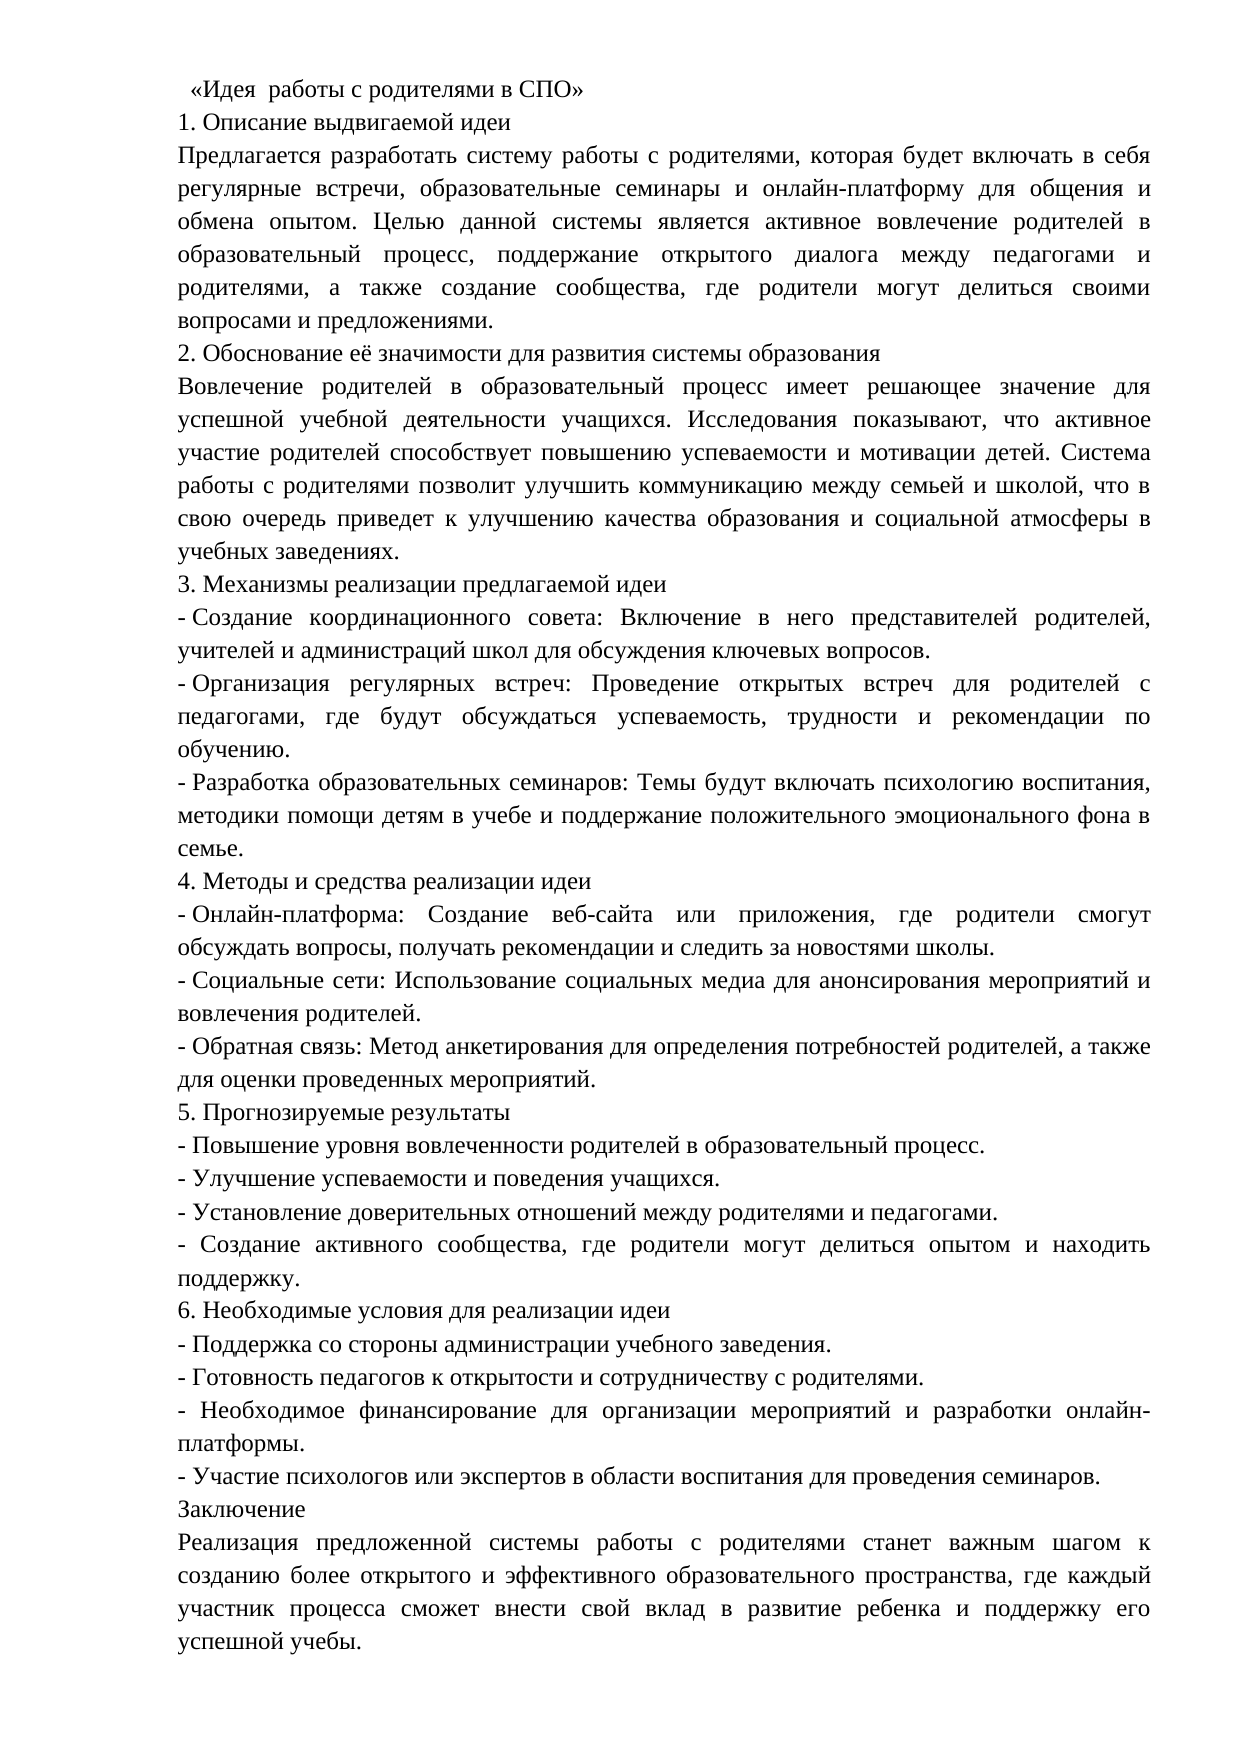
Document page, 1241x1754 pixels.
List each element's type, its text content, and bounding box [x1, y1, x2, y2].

text - Онлайн-платформа: Создание веб-сайта или приложения, где родители смогут обсуждать вопросы, получать рекомендации и следить за новостями школы. [177, 899, 1152, 961]
text - Создание активного сообщества, где родители могут делиться опытом и находить поддержку. [177, 1229, 1152, 1291]
text - Социальные сети: Использование социальных медиа для анонсирования мероприятий и вовлечения родителей. [177, 965, 1152, 1027]
text 6. Необходимые условия для реализации идеи [177, 1296, 1152, 1324]
text Вовлечение родителей в образовательный процесс имеет решающее значение для успешной учебной деятельности учащихся. Исследования показывают, что активное участие родителей способствует повышению успеваемости и мотивации детей. Система работы с родителями позволит улучшить коммуникацию между семьей и школой, что в свою очередь приведет к улучшению качества образования и социальной атмосферы в учебных заведениях. [177, 371, 1152, 565]
text - Участие психологов или экспертов в области воспитания для проведения семинаров. [177, 1461, 1152, 1489]
text - Поддержка со стороны администрации учебного заведения. [177, 1329, 1152, 1357]
text Заключение [177, 1494, 1152, 1522]
text - Необходимое финансирование для организации мероприятий и разработки онлайн-платформы. [177, 1395, 1152, 1456]
text 2. Обоснование её значимости для развития системы образования [177, 338, 1152, 367]
text - Улучшение успеваемости и поведения учащихся. [177, 1163, 1152, 1192]
text 4. Методы и средства реализации идеи [177, 866, 1152, 895]
text - Повышение уровня вовлеченности родителей в образовательный процесс. [177, 1131, 1152, 1159]
text - Готовность педагогов к открытости и сотрудничеству с родителями. [177, 1362, 1152, 1390]
text 3. Механизмы реализации предлагаемой идеи [177, 569, 1152, 598]
text «Идея работы с родителями в СПО» [177, 74, 1152, 103]
text - Создание координационного совета: Включение в него представителей родителей, учителей и администраций школ для обсуждения ключевых вопросов. [177, 602, 1152, 664]
text Предлагается разработать систему работы с родителями, которая будет включать в себя регулярные встречи, образовательные семинары и онлайн-платформу для общения и обмена опытом. Целью данной системы является активное вовлечение родителей в образовательный процесс, поддержание открытого диалога между педагогами и родителями, а также создание сообщества, где родители могут делиться своими вопросами и предложениями. [177, 140, 1152, 334]
text - Организация регулярных встреч: Проведение открытых встреч для родителей с педагогами, где будут обсуждаться успеваемость, трудности и рекомендации по обучению. [177, 668, 1152, 763]
text 5. Прогнозируемые результаты [177, 1097, 1152, 1126]
text - Установление доверительных отношений между родителями и педагогами. [177, 1197, 1152, 1225]
text Реализация предложенной системы работы с родителями станет важным шагом к созданию более открытого и эффективного образовательного пространства, где каждый участник процесса сможет внести свой вклад в развитие ребенка и поддержку его успешной учебы. [177, 1527, 1152, 1654]
text - Разработка образовательных семинаров: Темы будут включать психологию воспитания, методики помощи детям в учебе и поддержание положительного эмоционального фона в семье. [177, 767, 1152, 862]
text 1. Описание выдвигаемой идеи [177, 107, 1152, 136]
text - Обратная связь: Метод анкетирования для определения потребностей родителей, а также для оценки проведенных мероприятий. [177, 1031, 1152, 1093]
